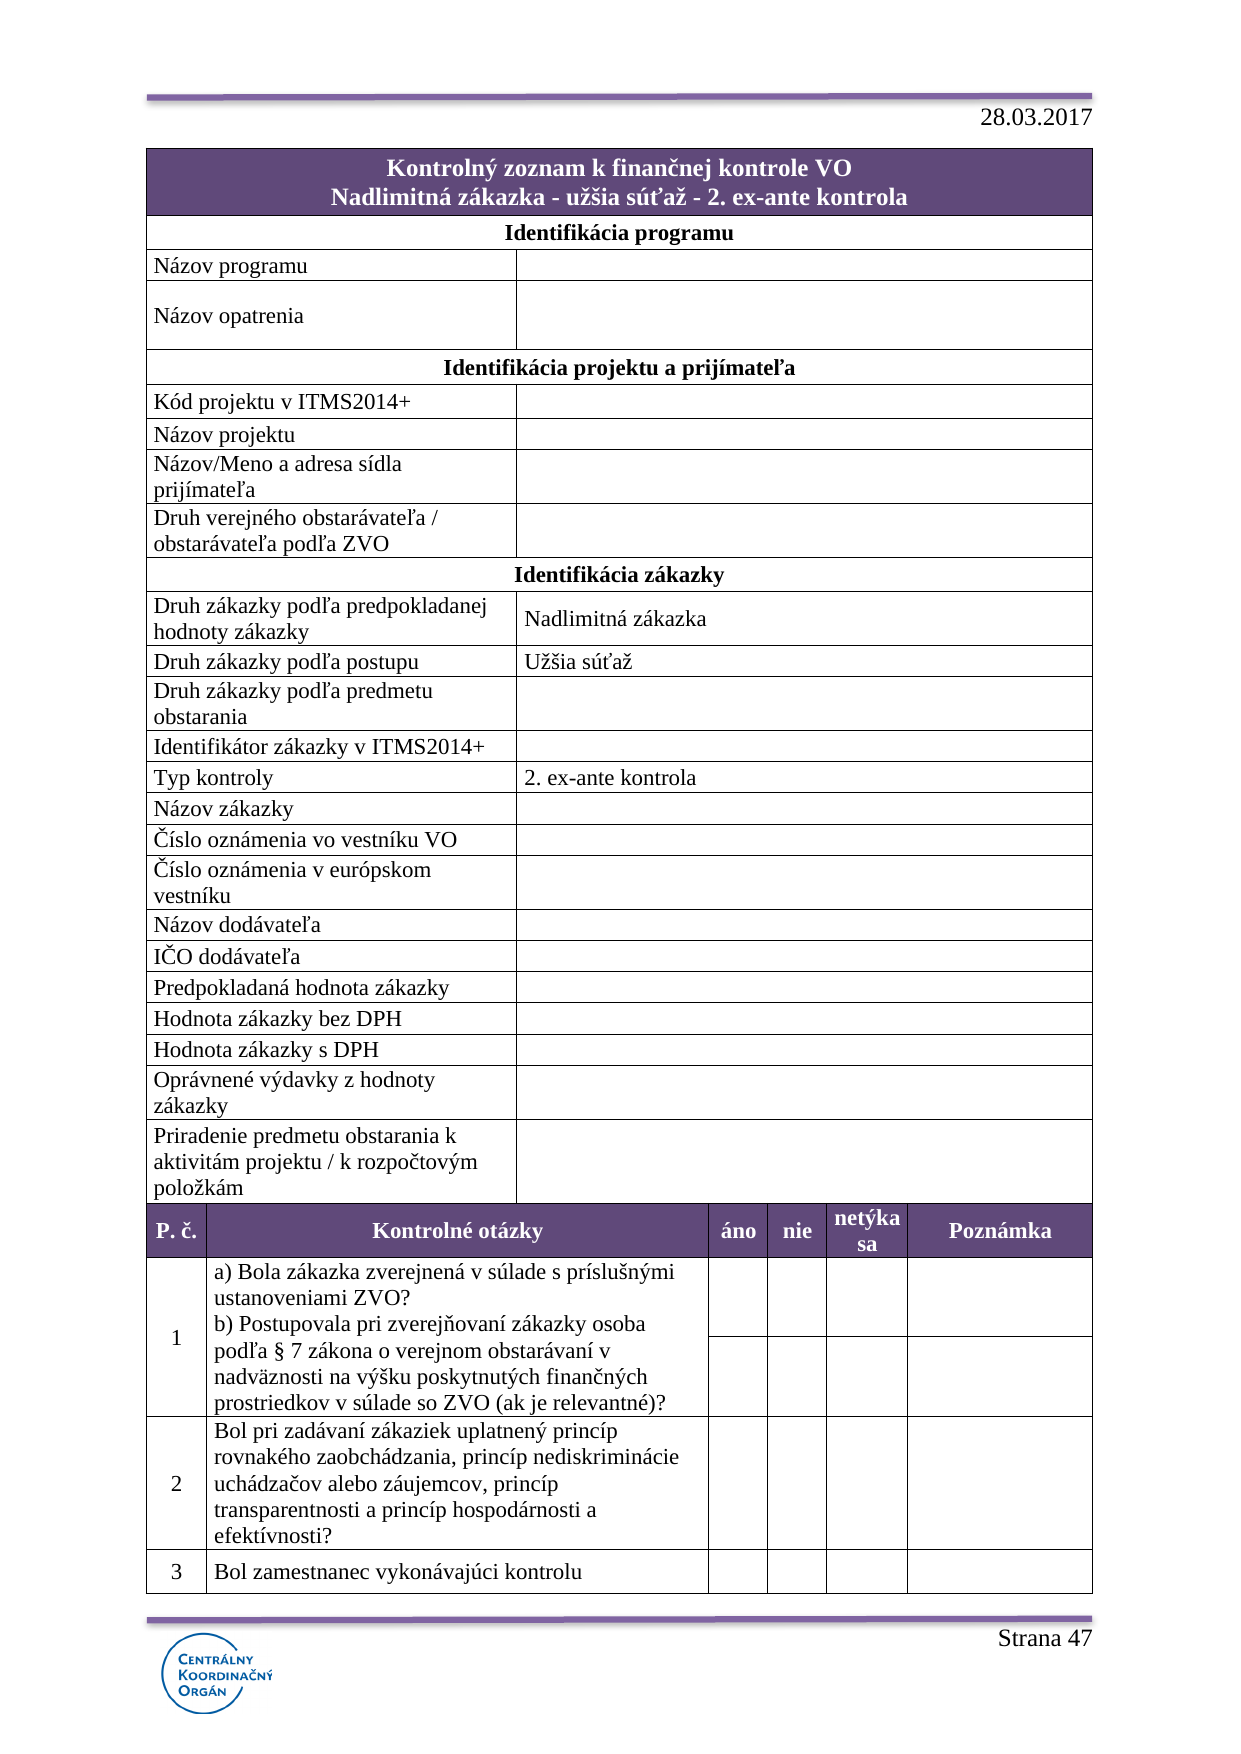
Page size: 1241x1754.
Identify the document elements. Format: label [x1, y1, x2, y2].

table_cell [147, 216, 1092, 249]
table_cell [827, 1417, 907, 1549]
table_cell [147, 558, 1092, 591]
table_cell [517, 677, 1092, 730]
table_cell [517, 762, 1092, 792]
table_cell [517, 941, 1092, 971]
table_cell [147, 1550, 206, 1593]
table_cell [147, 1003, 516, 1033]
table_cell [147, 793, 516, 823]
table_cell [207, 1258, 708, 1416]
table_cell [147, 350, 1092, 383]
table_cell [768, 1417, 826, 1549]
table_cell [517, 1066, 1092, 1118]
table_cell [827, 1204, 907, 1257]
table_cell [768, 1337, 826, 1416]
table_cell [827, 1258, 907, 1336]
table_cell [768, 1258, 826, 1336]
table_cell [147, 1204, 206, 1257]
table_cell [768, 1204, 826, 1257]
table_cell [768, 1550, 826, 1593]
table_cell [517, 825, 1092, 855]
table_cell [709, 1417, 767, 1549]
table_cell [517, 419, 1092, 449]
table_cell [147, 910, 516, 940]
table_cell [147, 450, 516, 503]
picture [159, 1631, 272, 1713]
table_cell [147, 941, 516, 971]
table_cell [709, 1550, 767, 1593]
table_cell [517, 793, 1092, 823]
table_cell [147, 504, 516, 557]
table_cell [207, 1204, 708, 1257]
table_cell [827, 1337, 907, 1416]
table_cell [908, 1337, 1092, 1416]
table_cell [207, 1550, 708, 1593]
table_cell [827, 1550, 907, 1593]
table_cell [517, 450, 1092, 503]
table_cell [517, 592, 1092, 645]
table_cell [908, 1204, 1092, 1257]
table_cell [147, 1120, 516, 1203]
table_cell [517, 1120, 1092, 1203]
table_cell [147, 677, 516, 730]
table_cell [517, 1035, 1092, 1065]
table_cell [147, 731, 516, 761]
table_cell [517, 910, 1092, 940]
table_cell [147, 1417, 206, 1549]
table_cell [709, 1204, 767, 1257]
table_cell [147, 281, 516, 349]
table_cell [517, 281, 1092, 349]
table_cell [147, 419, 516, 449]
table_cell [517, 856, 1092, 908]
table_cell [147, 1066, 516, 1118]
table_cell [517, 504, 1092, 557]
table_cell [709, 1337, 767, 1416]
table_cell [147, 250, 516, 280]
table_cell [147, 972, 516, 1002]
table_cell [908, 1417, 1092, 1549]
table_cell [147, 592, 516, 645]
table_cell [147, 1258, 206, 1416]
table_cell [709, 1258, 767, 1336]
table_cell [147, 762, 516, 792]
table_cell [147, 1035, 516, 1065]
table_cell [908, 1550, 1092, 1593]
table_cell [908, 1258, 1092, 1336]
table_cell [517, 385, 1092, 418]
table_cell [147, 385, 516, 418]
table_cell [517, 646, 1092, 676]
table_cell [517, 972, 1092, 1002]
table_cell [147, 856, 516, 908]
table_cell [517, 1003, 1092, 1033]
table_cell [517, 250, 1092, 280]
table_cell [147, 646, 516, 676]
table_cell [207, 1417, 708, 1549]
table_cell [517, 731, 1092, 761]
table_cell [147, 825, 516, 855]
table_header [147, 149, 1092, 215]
